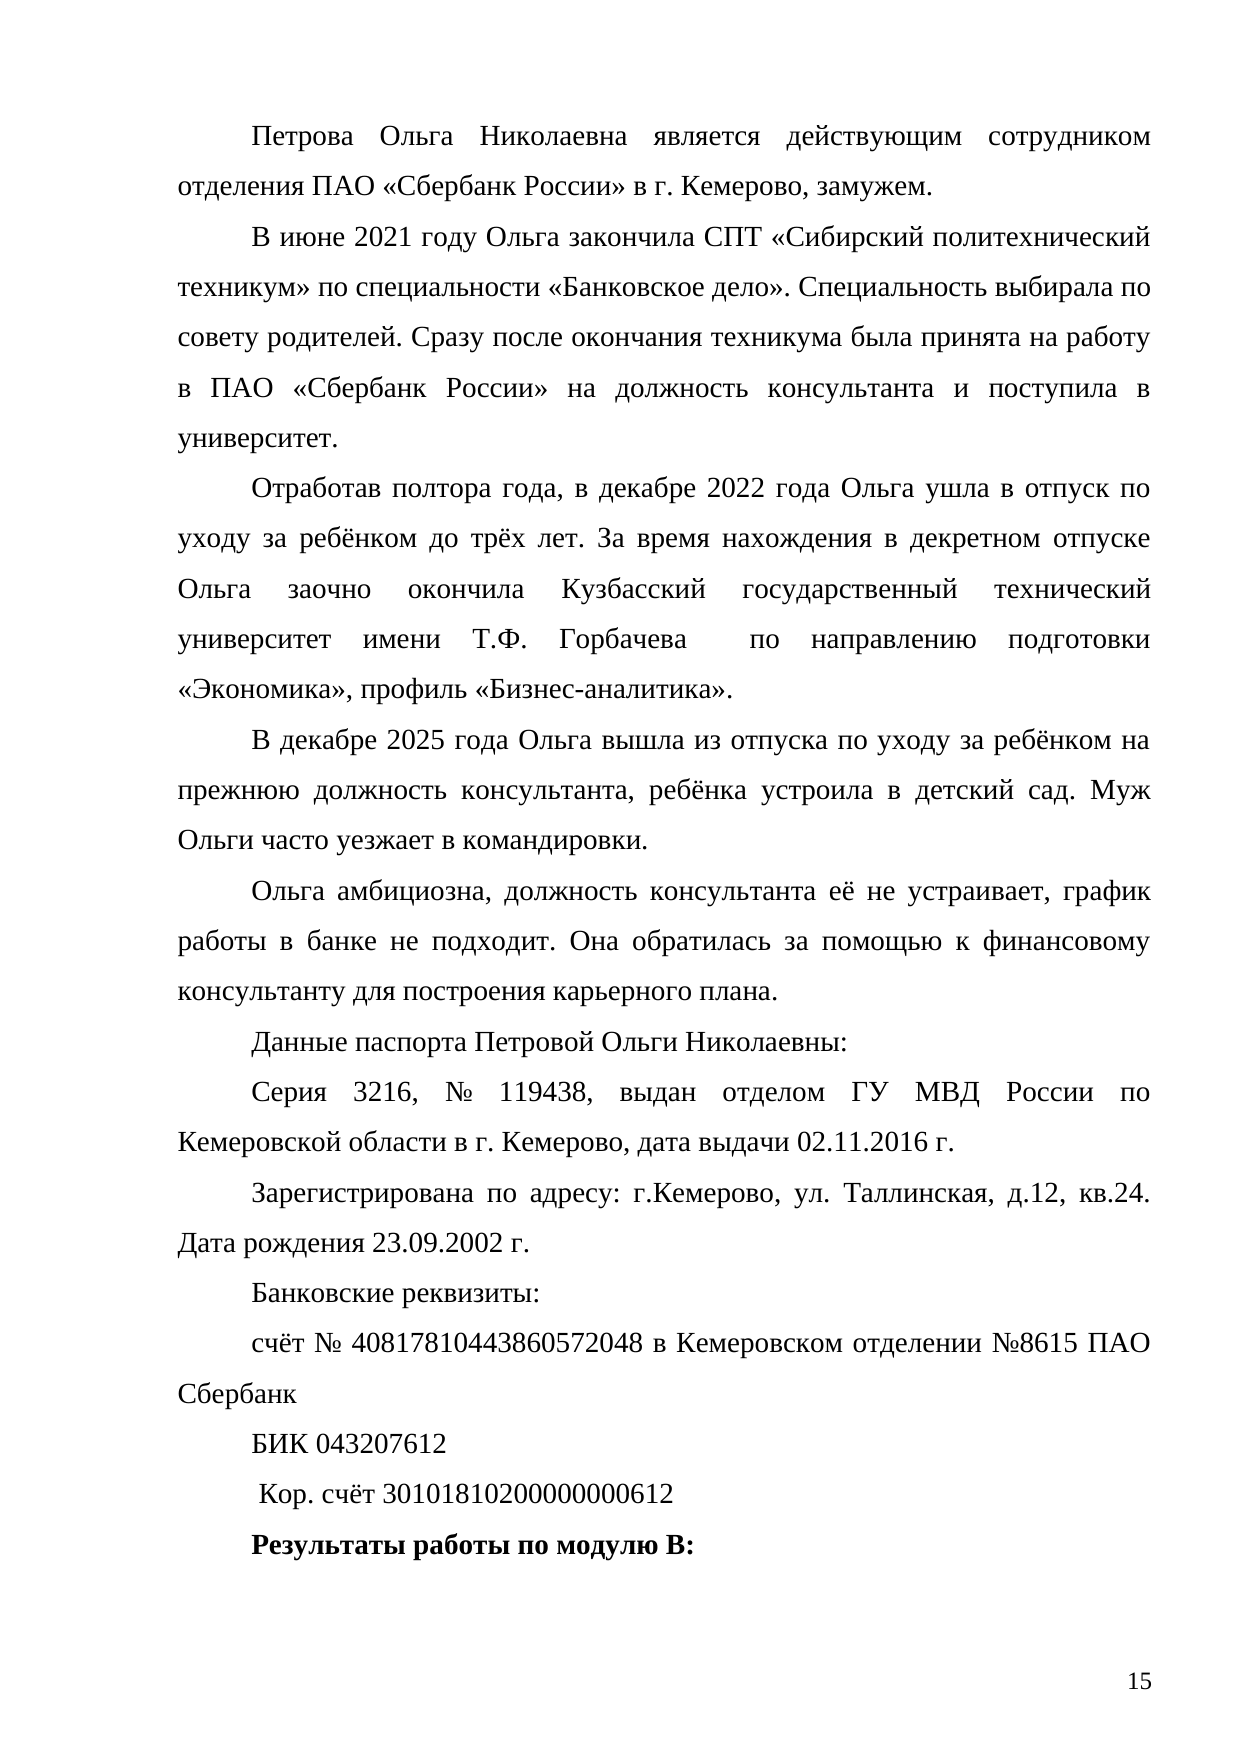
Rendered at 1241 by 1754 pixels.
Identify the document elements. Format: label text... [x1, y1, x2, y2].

text Банковские реквизиты: [177, 1275, 1152, 1309]
text счёт № 40817810443860572048 в Кемеровском отделении №8615 ПАО Сбербанк [177, 1326, 1152, 1409]
text Ольга амбициозна, должность консультанта её не устраивает, график работы в банке не подходит. Она обратилась за помощью к финансовому консультанту для построения карьерного плана. [177, 873, 1152, 1007]
text БИК 043207612 [177, 1426, 1152, 1460]
text Кор. счёт 30101810200000000612 [177, 1477, 1152, 1510]
text Отработав полтора года, в декабре 2022 года Ольга ушла в отпуск по уходу за ребёнком до трёх лет. За время нахождения в декретном отпуске Ольга заочно окончила Кузбасский государственный технический университет имени Т.Ф. Горбачева по направлению подготовки «Экономика», профиль «Бизнес-аналитика». [177, 470, 1152, 705]
text Данные паспорта Петровой Ольги Николаевны: [177, 1024, 1152, 1057]
text Зарегистрирована по адресу: г.Кемерово, ул. Таллинская, д.12, кв.24. Дата рождения 23.09.2002 г. [177, 1175, 1152, 1258]
text В июне 2021 году Ольга закончила СПТ «Сибирский политехнический техникум» по специальности «Банковское дело». Специальность выбирала по совету родителей. Сразу после окончания техникума была принята на работу в ПАО «Сбербанк России» на должность консультанта и поступила в университет. [177, 219, 1152, 453]
text Петрова Ольга Николаевна является действующим сотрудником отделения ПАО «Сбербанк России» в г. Кемерово, замужем. [177, 118, 1152, 202]
text В декабре 2025 года Ольга вышла из отпуска по уходу за ребёнком на прежнюю должность консультанта, ребёнка устроила в детский сад. Муж Ольги часто уезжает в командировки. [177, 722, 1152, 856]
text Серия 3216, № 119438, выдан отделом ГУ МВД России по Кемеровской области в г. Кемерово, дата выдачи 02.11.2016 г. [177, 1074, 1152, 1158]
text Результаты работы по модулю В: [177, 1527, 1152, 1560]
